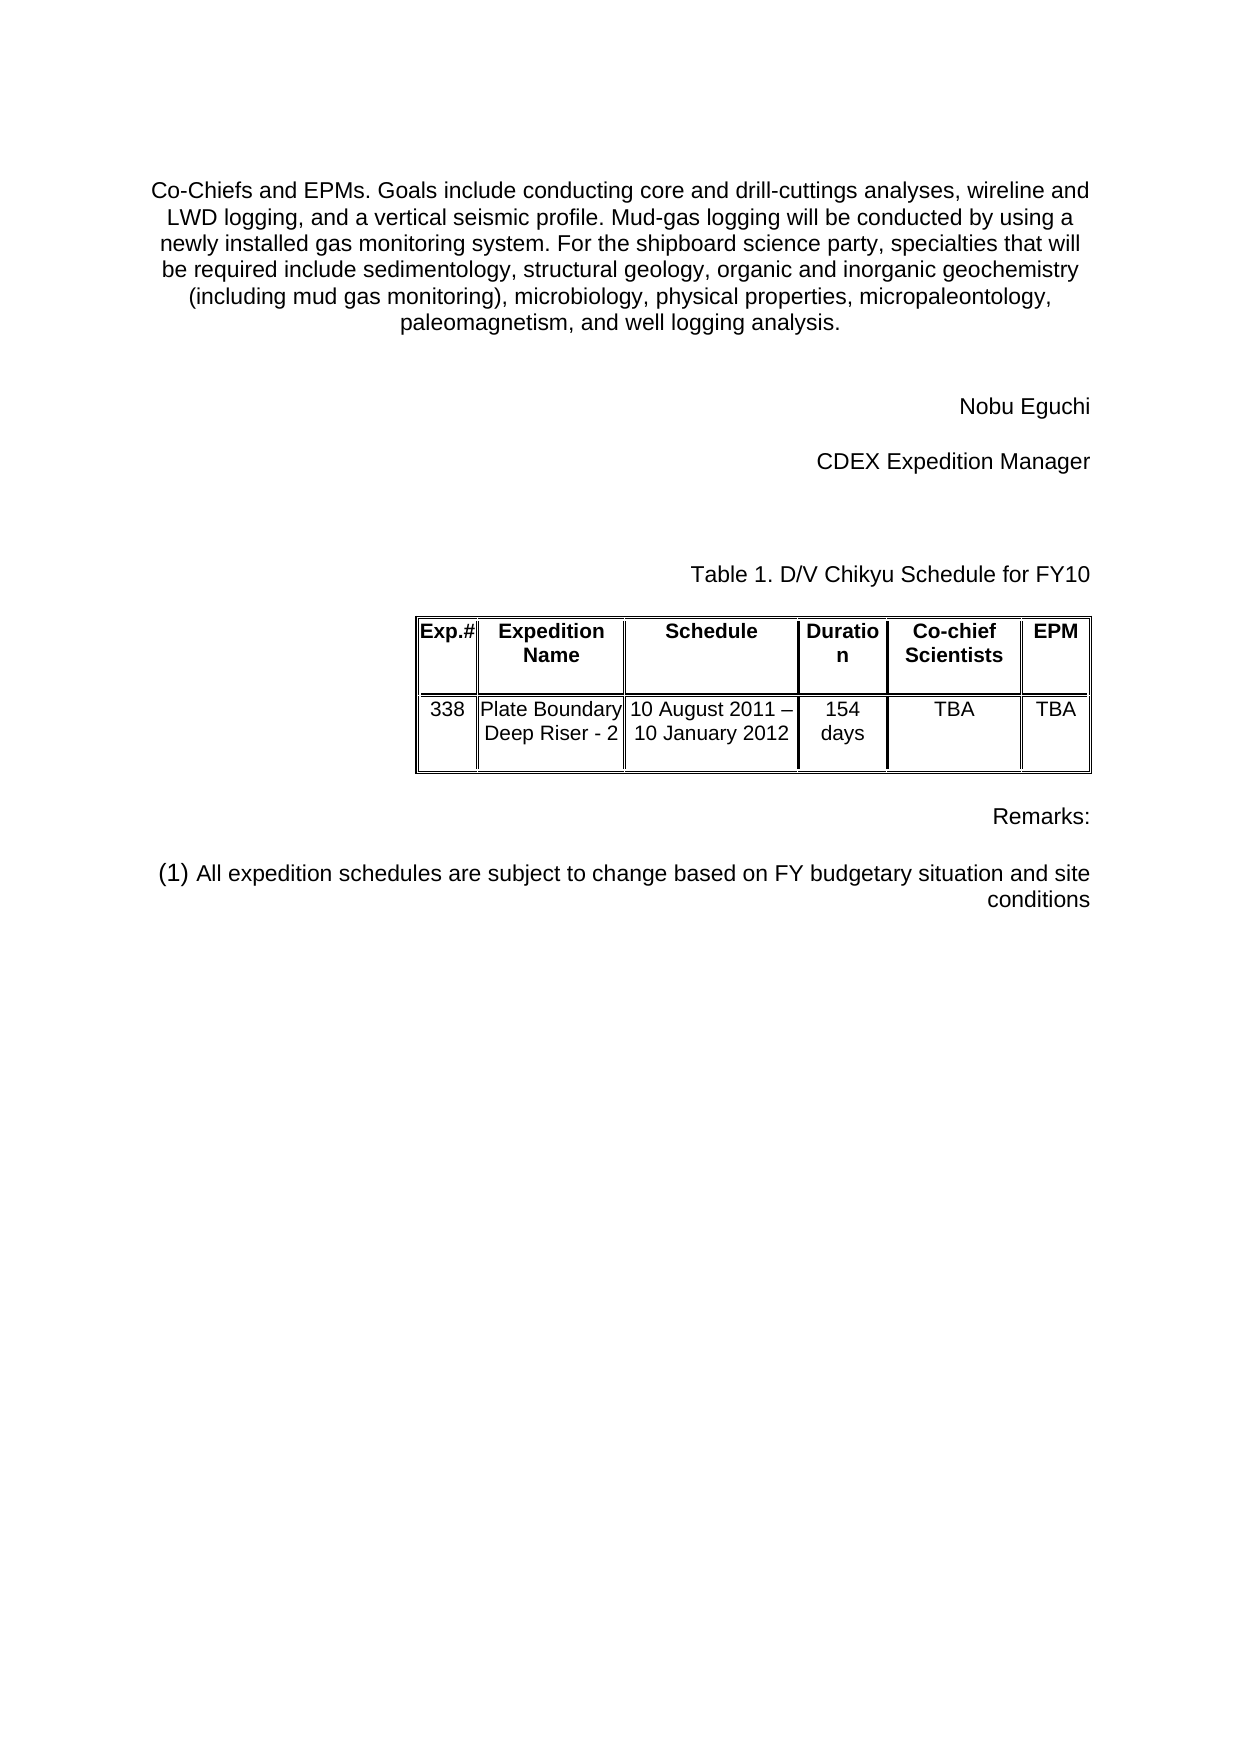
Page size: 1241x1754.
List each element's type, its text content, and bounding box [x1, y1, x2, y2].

table_cell 154 days [798, 697, 887, 771]
table_cell Plate Boundary Deep Riser - 2 [478, 697, 625, 771]
table_cell TBA [887, 697, 1021, 771]
table_cell 338 [419, 693, 478, 771]
table_header EPM [1021, 619, 1089, 693]
table_header Expedition Name [478, 619, 625, 693]
text Remarks: [150, 803, 1090, 829]
table_cell TBA [1021, 693, 1089, 771]
table_header Exp.# [419, 619, 478, 693]
text (1) All expedition schedules are subject to change based on FY budgetary situation and site conditions [150, 858, 1090, 913]
table_cell 10 August 2011 – 10 January 2012 [625, 697, 798, 771]
table_header Co-chief Scientists [887, 619, 1021, 693]
text Nobu Eguchi [150, 393, 1090, 419]
text Table 1. D/V Chikyu Schedule for FY10 [150, 561, 1090, 587]
table_header Schedule [625, 617, 798, 693]
text CDEX Expedition Manager [150, 448, 1090, 474]
table_header Duration [798, 617, 887, 693]
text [150, 177, 1090, 335]
